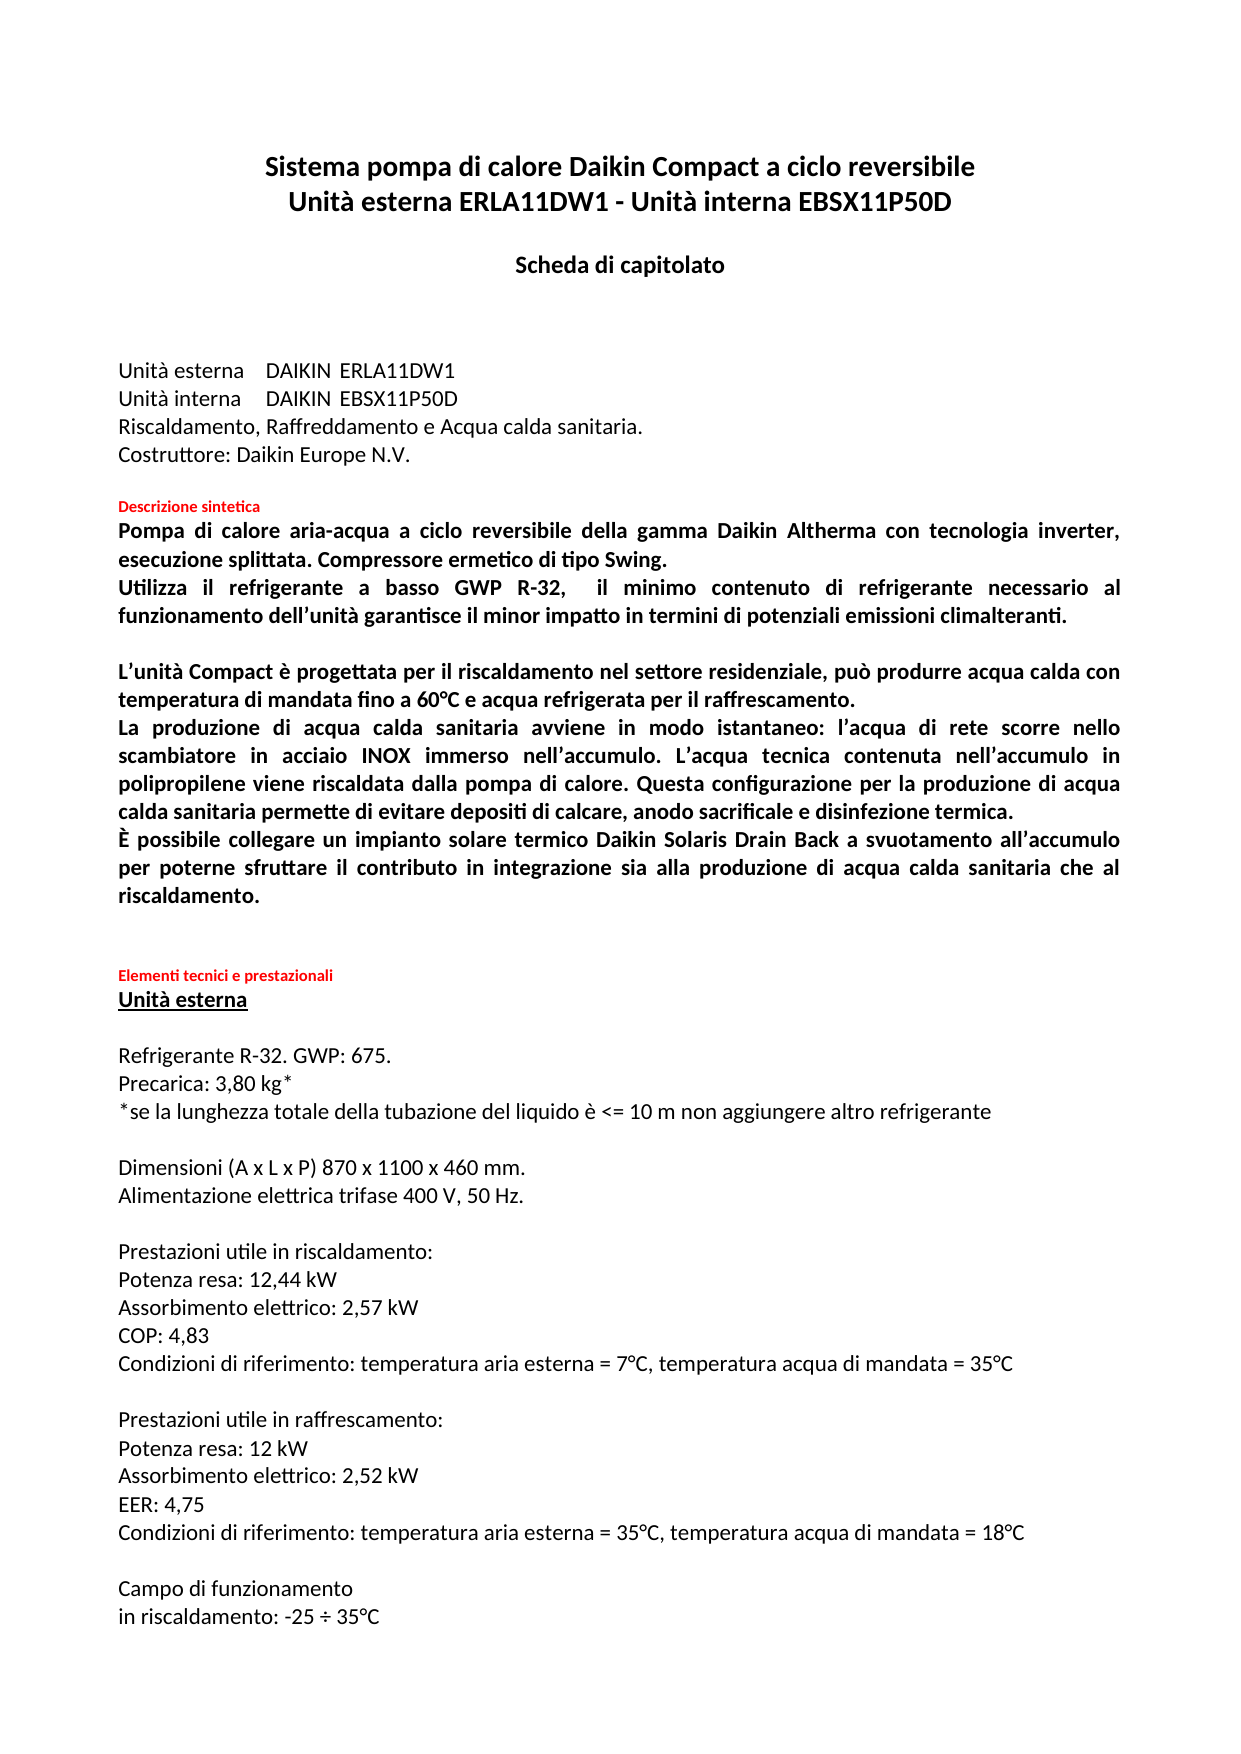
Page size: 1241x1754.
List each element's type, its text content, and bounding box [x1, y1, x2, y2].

text La produzione di acqua calda sanitaria avviene in modo istantaneo: l’acqua di rete scorre nello scambiatore in acciaio INOX immerso nell’accumulo. L’acqua tecnica contenuta nell’accumulo in polipropilene viene riscaldata dalla pompa di calore. Questa configurazione per la produzione di acqua calda sanitaria permette di evitare depositi di calcare, anodo sacrificale e disinfezione termica. [118, 713, 1122, 825]
text *se la lunghezza totale della tubazione del liquido è <= 10 m non aggiungere altro refrigerante [118, 1097, 1122, 1125]
text Condizioni di riferimento: temperatura aria esterna = 35°C, temperatura acqua di mandata = 18°C [118, 1518, 1122, 1546]
text Potenza resa: 12,44 kW [118, 1266, 1122, 1293]
text Riscaldamento, Raffreddamento e Acqua calda sanitaria. [118, 412, 1122, 440]
text Prestazioni utile in riscaldamento: [118, 1237, 1122, 1266]
text Assorbimento elettrico: 2,52 kW [118, 1462, 1122, 1490]
text Assorbimento elettrico: 2,57 kW [118, 1293, 1122, 1322]
text Scheda di capitolato [118, 249, 1122, 280]
text Dimensioni (A x L x P) 870 x 1100 x 460 mm. [118, 1153, 1122, 1181]
text COP: 4,83 [118, 1322, 1122, 1349]
text Alimentazione elettrica trifase 400 V, 50 Hz. [118, 1181, 1122, 1209]
text Prestazioni utile in raffrescamento: [118, 1406, 1122, 1434]
text Pompa di calore aria-acqua a ciclo reversibile della gamma Daikin Altherma con tecnologia inverter, esecuzione splittata. Compressore ermetico di tipo Swing. [118, 517, 1122, 573]
text Utilizza il refrigerante a basso GWP R-32, il minimo contenuto di refrigerante necessario al funzionamento dell’unità garantisce il minor impatto in termini di potenziali emissioni climalteranti. [118, 573, 1122, 629]
text Precarica: 3,80 kg* [118, 1069, 1122, 1097]
text EER: 4,75 [118, 1490, 1122, 1518]
text in riscaldamento: -25 ÷ 35°C [118, 1602, 1122, 1630]
text Potenza resa: 12 kW [118, 1434, 1122, 1462]
text Unità esterna [118, 985, 1122, 1013]
text Elementi tecnici e prestazionali [118, 965, 1122, 985]
text È possibile collegare un impianto solare termico Daikin Solaris Drain Back a svuotamento all’accumulo per poterne sfruttare il contributo in integrazione sia alla produzione di acqua calda sanitaria che al riscaldamento. [118, 825, 1122, 909]
text Refrigerante R-32. GWP: 675. [118, 1041, 1122, 1069]
text L’unità Compact è progettata per il riscaldamento nel settore residenziale, può produrre acqua calda con temperatura di mandata fino a 60°C e acqua refrigerata per il raffrescamento. [118, 657, 1122, 713]
text Unità esterna ERLA11DW1 - Unità interna EBSX11P50D [118, 183, 1122, 219]
text Condizioni di riferimento: temperatura aria esterna = 7°C, temperatura acqua di mandata = 35°C [118, 1349, 1122, 1378]
text Campo di funzionamento [118, 1574, 1122, 1602]
text Descrizione sintetica [118, 496, 1122, 517]
text Unità interna DAIKIN EBSX11P50D [118, 384, 1122, 412]
text Unità esterna DAIKIN ERLA11DW1 [118, 356, 1122, 384]
text Costruttore: Daikin Europe N.V. [118, 440, 1122, 468]
text Sistema pompa di calore Daikin Compact a ciclo reversibile [118, 148, 1122, 183]
